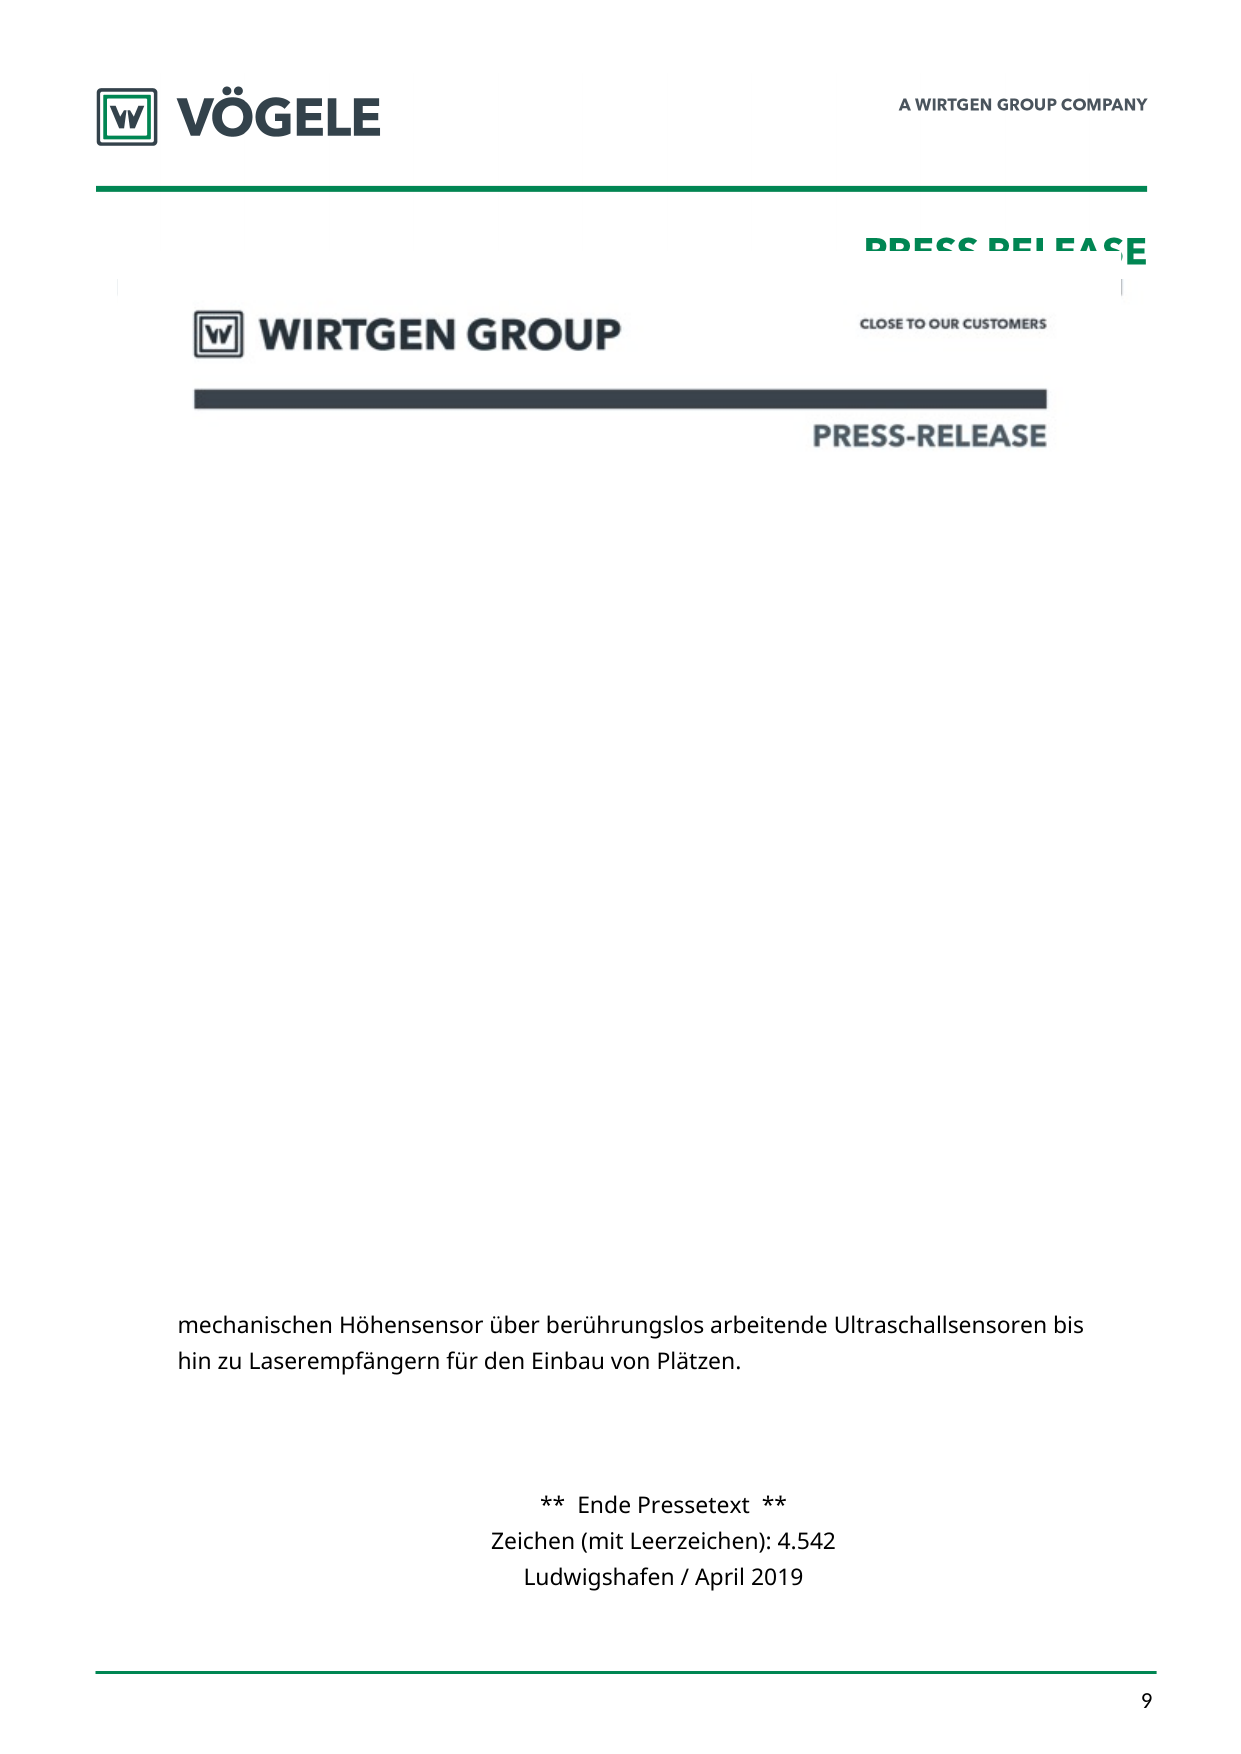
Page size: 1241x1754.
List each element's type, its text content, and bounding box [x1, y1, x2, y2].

text Ludwigshafen / April 2019 [176, 1561, 1150, 1592]
text Zeichen (mit Leerzeichen): 4.542 [176, 1524, 1150, 1556]
text ** Ende Pressetext ** [176, 1489, 1150, 1520]
picture [67, 1662, 1196, 1678]
picture [76, 73, 1174, 1309]
